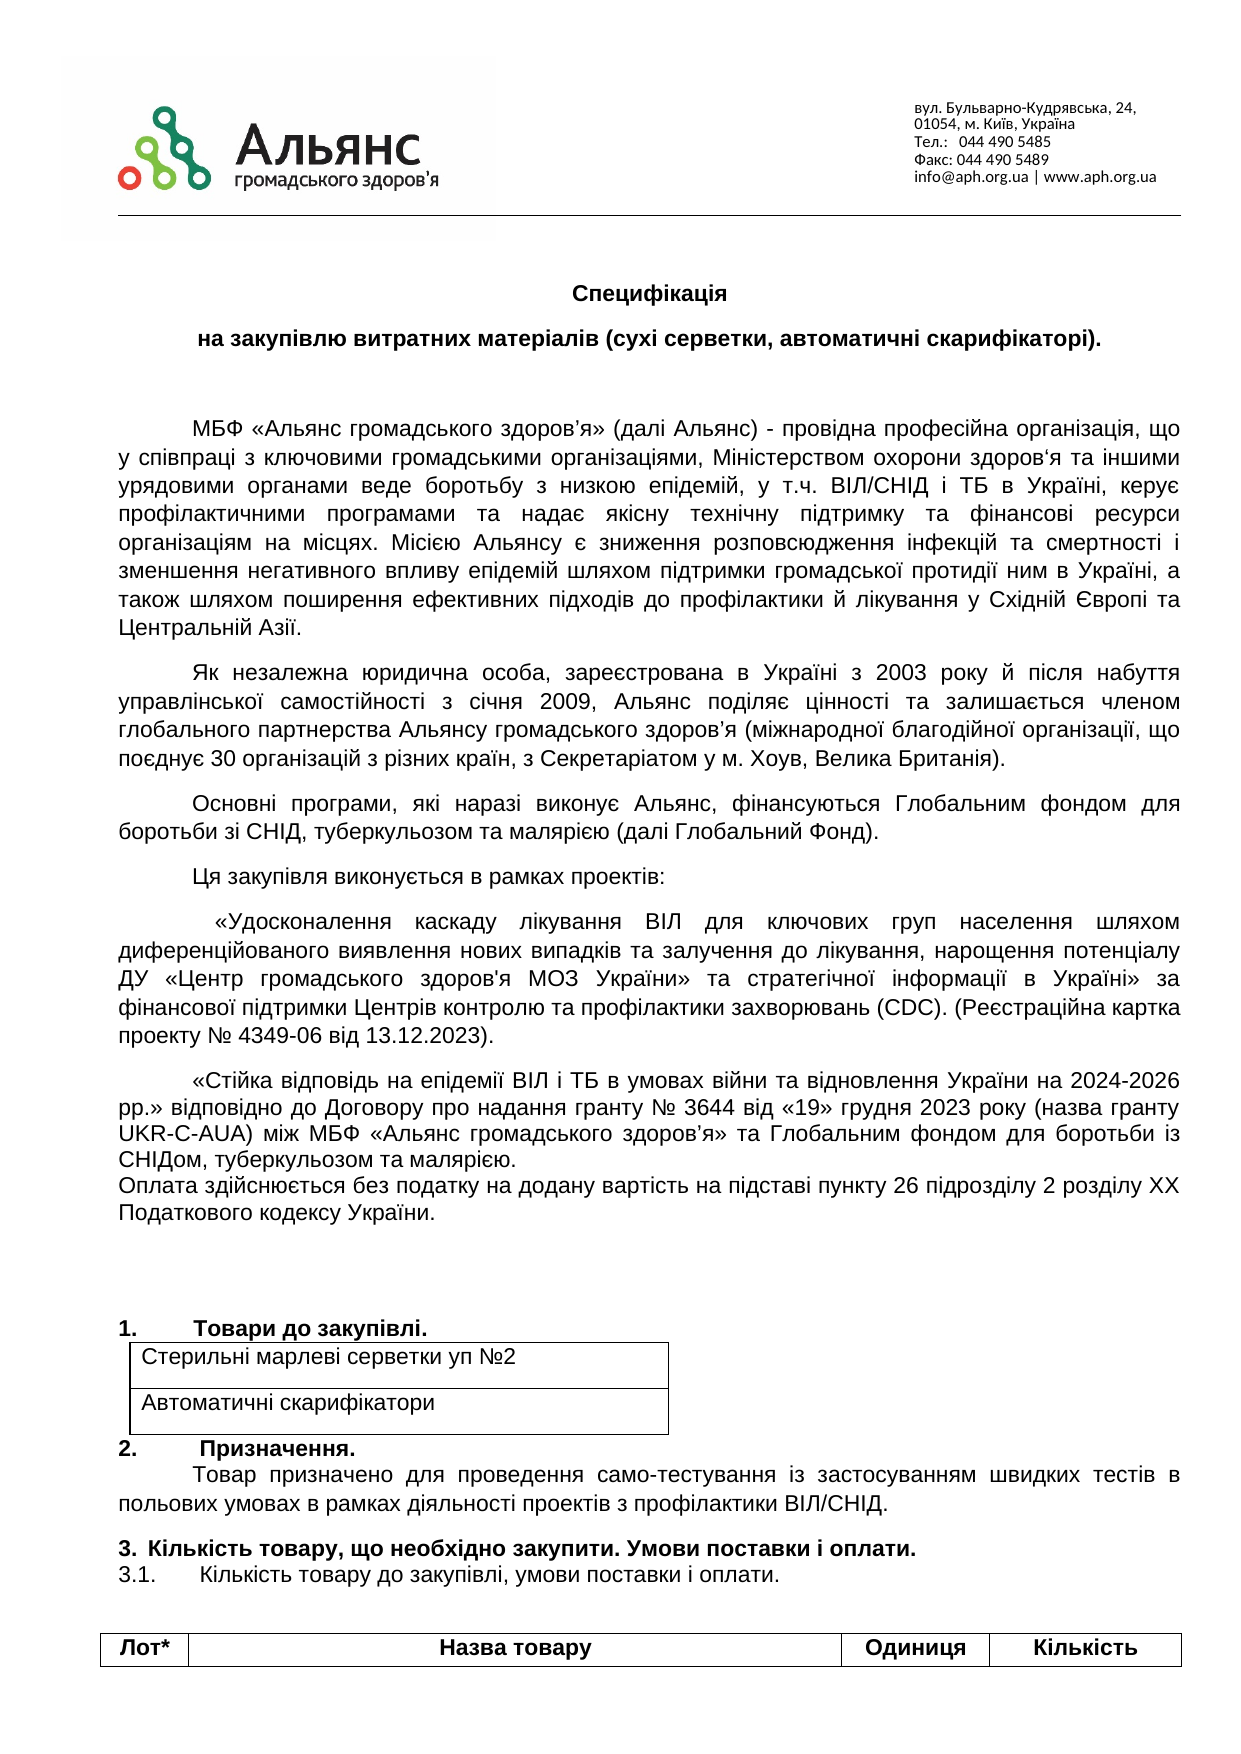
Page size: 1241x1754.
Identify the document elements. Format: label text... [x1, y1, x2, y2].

picture [61, 56, 496, 241]
text Як незалежна юридична особа, зареєстрована в Україні з 2003 року й після набуття управлінської самостійності з січня 2009, Альянс поділяє цінності та залишається членом глобального партнерства Альянсу громадського здоров’я (міжнародної благодійної організації, що поєднує 30 організацій з різних країн, з Секретаріатом у м. Хоув, Велика Британія). [118, 659, 1181, 771]
text Оплата здійснюється без податку на додану вартість на підставі пункту 26 підрозділу 2 розділу ХХ Податкового кодексу України. [118, 1172, 1181, 1225]
table_header Стерильні марлеві серветки уп №2 [131, 1343, 668, 1388]
list Товари до закупівлі. [118, 1315, 1181, 1342]
text на закупівлю витратних матеріалів (сухі серветки, автоматичні скарифікаторі). [118, 325, 1181, 351]
table_header Лот* [101, 1634, 188, 1666]
list Кількість товару, що необхідно закупити. Умови поставки і оплати. [118, 1535, 1181, 1561]
table_header Одиниця виміру [842, 1634, 989, 1666]
text МБФ «Альянс громадського здоров’я» (далі Альянс) - провідна професійна організація, що у співпраці з ключовими громадськими організаціями, Міністерством охорони здоров‘я та іншими урядовими органами веде боротьбу з низкою епідемій, у т.ч. ВІЛ/СНІД і ТБ в Україні, керує профілактичними програмами та надає якісну технічну підтримку та фінансові ресурси організаціям на місцях. Місією Альянсу є зниження розповсюдження інфекцій та смертності і зменшення негативного впливу епідемій шляхом підтримки громадської протидії ним в Україні, а також шляхом поширення ефективних підходів до профілактики й лікування у Східній Європі та Центральній Азії. [118, 415, 1181, 640]
text Ця закупівля виконується в рамках проектів: [118, 863, 1181, 889]
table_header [990, 1634, 1181, 1666]
table_cell Автоматичні скарифікатори [131, 1389, 668, 1434]
text Товар призначено для проведення само-тестування із застосуванням швидких тестів в польових умовах в рамках діяльності проектів з профілактики ВІЛ/СНІД. [118, 1461, 1181, 1516]
text Основні програми, які наразі виконує Альянс, фінансуються Глобальним фондом для боротьби зі СНІД, туберкульозом та малярією (далі Глобальний Фонд). [118, 789, 1181, 844]
list Кількість товару до закупівлі, умови поставки і оплати. [118, 1561, 1181, 1588]
text Специфікація [118, 280, 1181, 306]
text «Удосконалення каскаду лікування ВІЛ для ключових груп населення шляхом диференційованого виявлення нових випадків та залучення до лікування, нарощення потенціалу ДУ «Центр громадського здоров'я МОЗ України» та стратегічної інформації в Україні» за фінансової підтримки Центрів контролю та профілактики захворювань (CDC). (Реєстраційна картка проекту № 4349-06 від 13.12.2023). [118, 908, 1181, 1048]
text «Стійка відповідь на епідемії ВІЛ і ТБ в умовах війни та відновлення України на 2024-2026 рр.» відповідно до Договору про надання гранту № 3644 від «19» грудня 2023 року (назва гранту UKR-C-AUA) між МБФ «Альянс громадського здоров’я» та Глобальним фондом для боротьби із СНІДом, туберкульозом та малярією. [118, 1067, 1181, 1172]
table_header Назва товару [189, 1634, 841, 1666]
list Призначення. [118, 1435, 1181, 1461]
